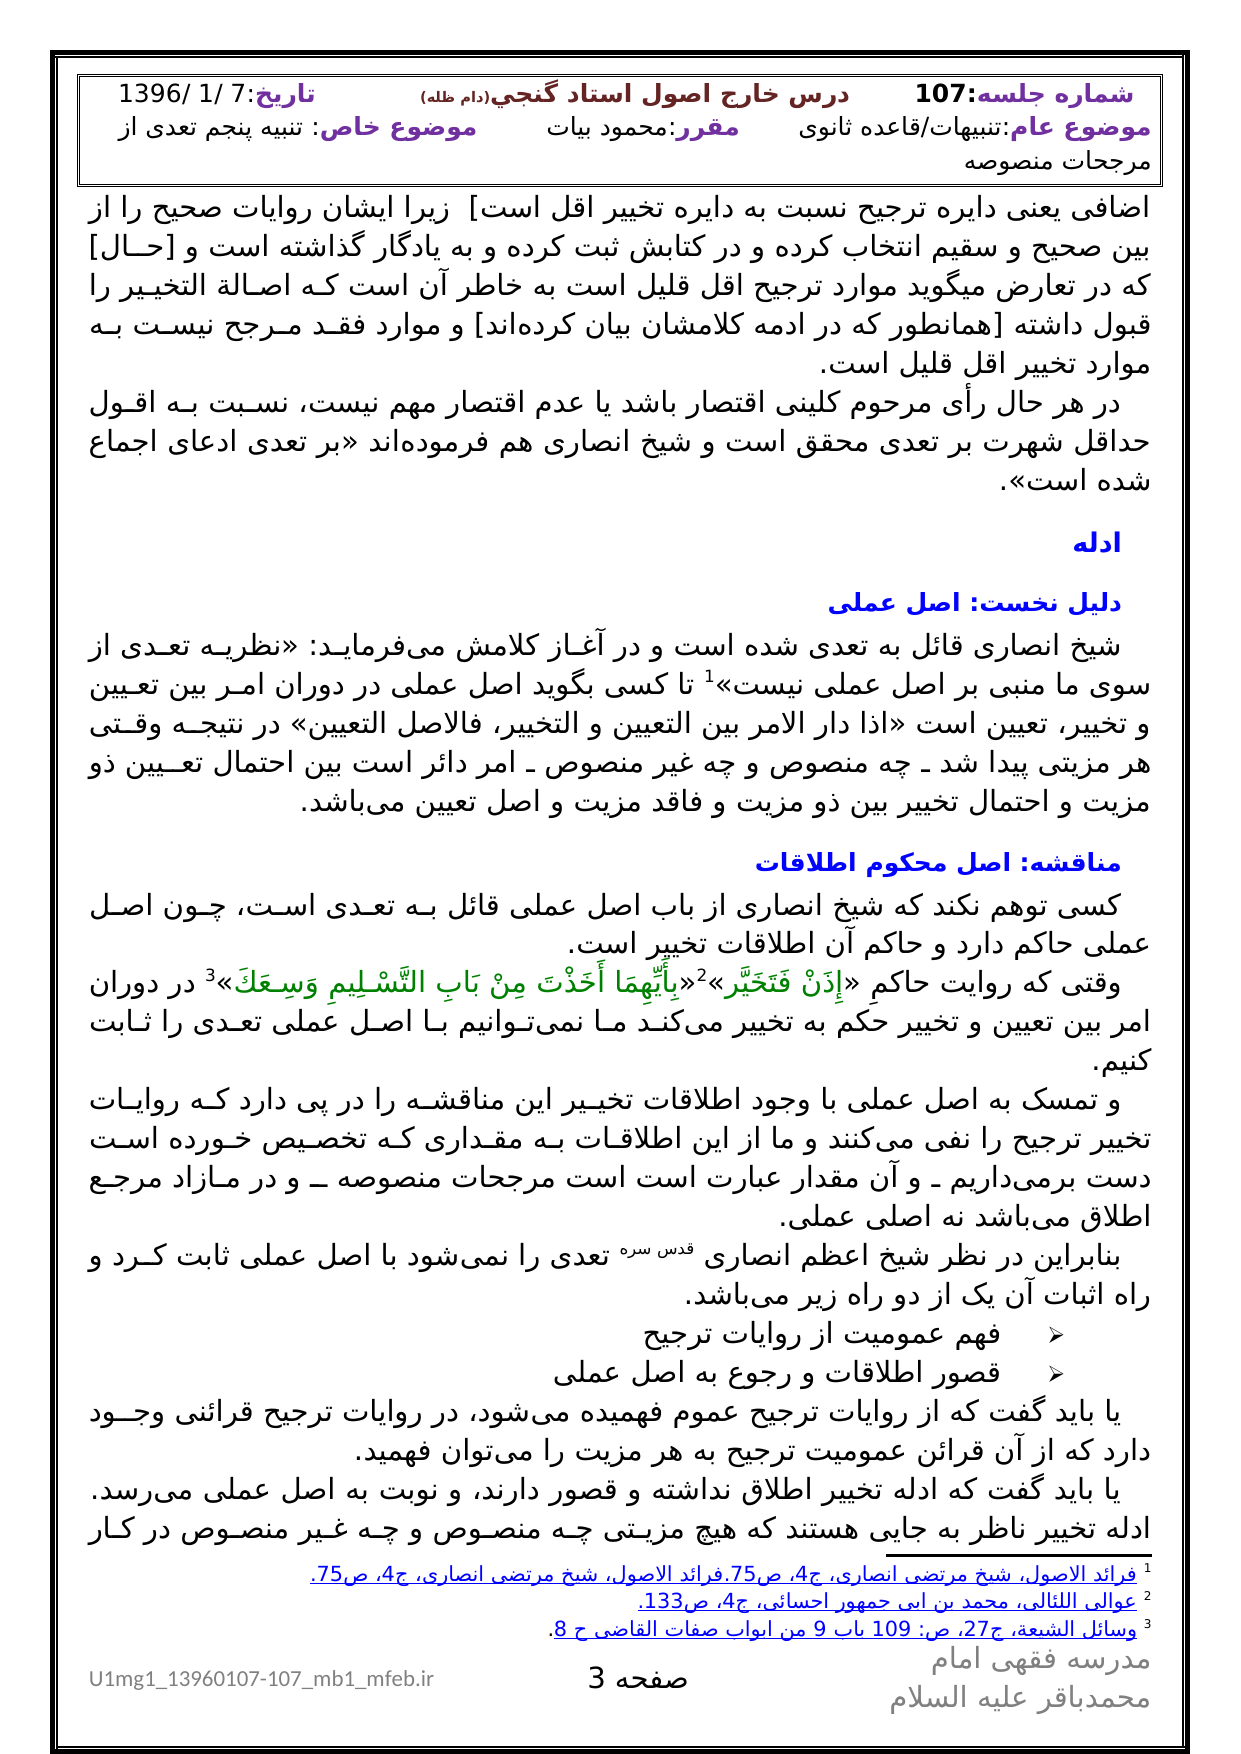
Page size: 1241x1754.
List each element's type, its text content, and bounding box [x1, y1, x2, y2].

text کسی توهم نکند که شیخ انصاری از باب اصل عملی قائل به تعدی است، چون اصل عملی حاکم دارد و حاکم آن اطلاقات تخییر است. [89, 888, 1152, 961]
list فهم عمومیت از روایات ترجیح [89, 1316, 1077, 1350]
subtitle دلیل نخست: اصل عملی [89, 588, 1152, 618]
subtitle مناقشه: اصل محکوم اطلاقات [89, 848, 1152, 877]
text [89, 1472, 1152, 1545]
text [89, 191, 1152, 380]
text بنابراین در نظر شیخ اعظم انصاری قدس سره تعدی را نمی‌شود با اصل عملی ثابت کرد و راه اثبات آن یک از دو راه زیر می‌باشد. [89, 1238, 1152, 1311]
list قصور اطلاقات و رجوع به اصل عملی [89, 1355, 1077, 1389]
text وقتی که روایت حاکمِ «إِذَنْ فَتَخَيَّر»«بِأَيِّهِمَا أَخَذْتَ مِنْ بَابِ التَّسْلِيمِ وَسِعَكَ» در دوران امر بین تعیین و تخییر حکم به تخییر می‌کند ما نمی‌توانیم با اصل عملی تعدی را ثابت کنیم. [89, 966, 1152, 1078]
subtitle ادله [89, 527, 1152, 559]
text در هر حال رأی مرحوم کلینی اقتصار باشد یا عدم اقتصار مهم نیست، نسبت به اقول حداقل شهرت بر تعدی محقق است و شیخ انصاری هم فرموده‌‌اند «بر تعدی ادعای اجماع شده است». [89, 385, 1152, 497]
text یا باید گفت که از روایات ترجیح عموم فهمیده می‌شود، در روایات ترجیح قرائنی وجود دارد که از آن قرائن عمومیت ترجیح به هر مزیت را می‌توان فهمید. [89, 1394, 1152, 1467]
text شیخ انصاری قائل به تعدی شده است و در آغاز کلامش می‌فرماید: «نظریه تعدی از سوی ما منبی بر اصل عملی نیست» تا کسی بگوید اصل عملی در دوران امر بین تعیین و تخییر، تعیین است «اذا دار الامر بین التعیین و التخییر، فالاصل التعیین» در نتیجه وقتی هر مزیتی پیدا شد ـ چه منصوص و چه غیر منصوص ـ امر دائر است بین احتمال تعیین ذو مزیت و احتمال تخییر بین ذو مزیت و فاقد مزیت و اصل تعیین می‌باشد. [89, 628, 1152, 818]
text و تمسک به اصل عملی با وجود اطلاقات تخییر این مناقشه را در پی دارد که روایات تخییر ترجیح را نفی می‌کنند و ما از این اطلاقات به مقداری که تخصیص خورده است دست برمی‌داریم ـ و آن مقدار عبارت است است مرجحات منصوصه ـ و در مازاد مرجع اطلاق می‌باشد نه اصلی عملی. [89, 1083, 1152, 1233]
